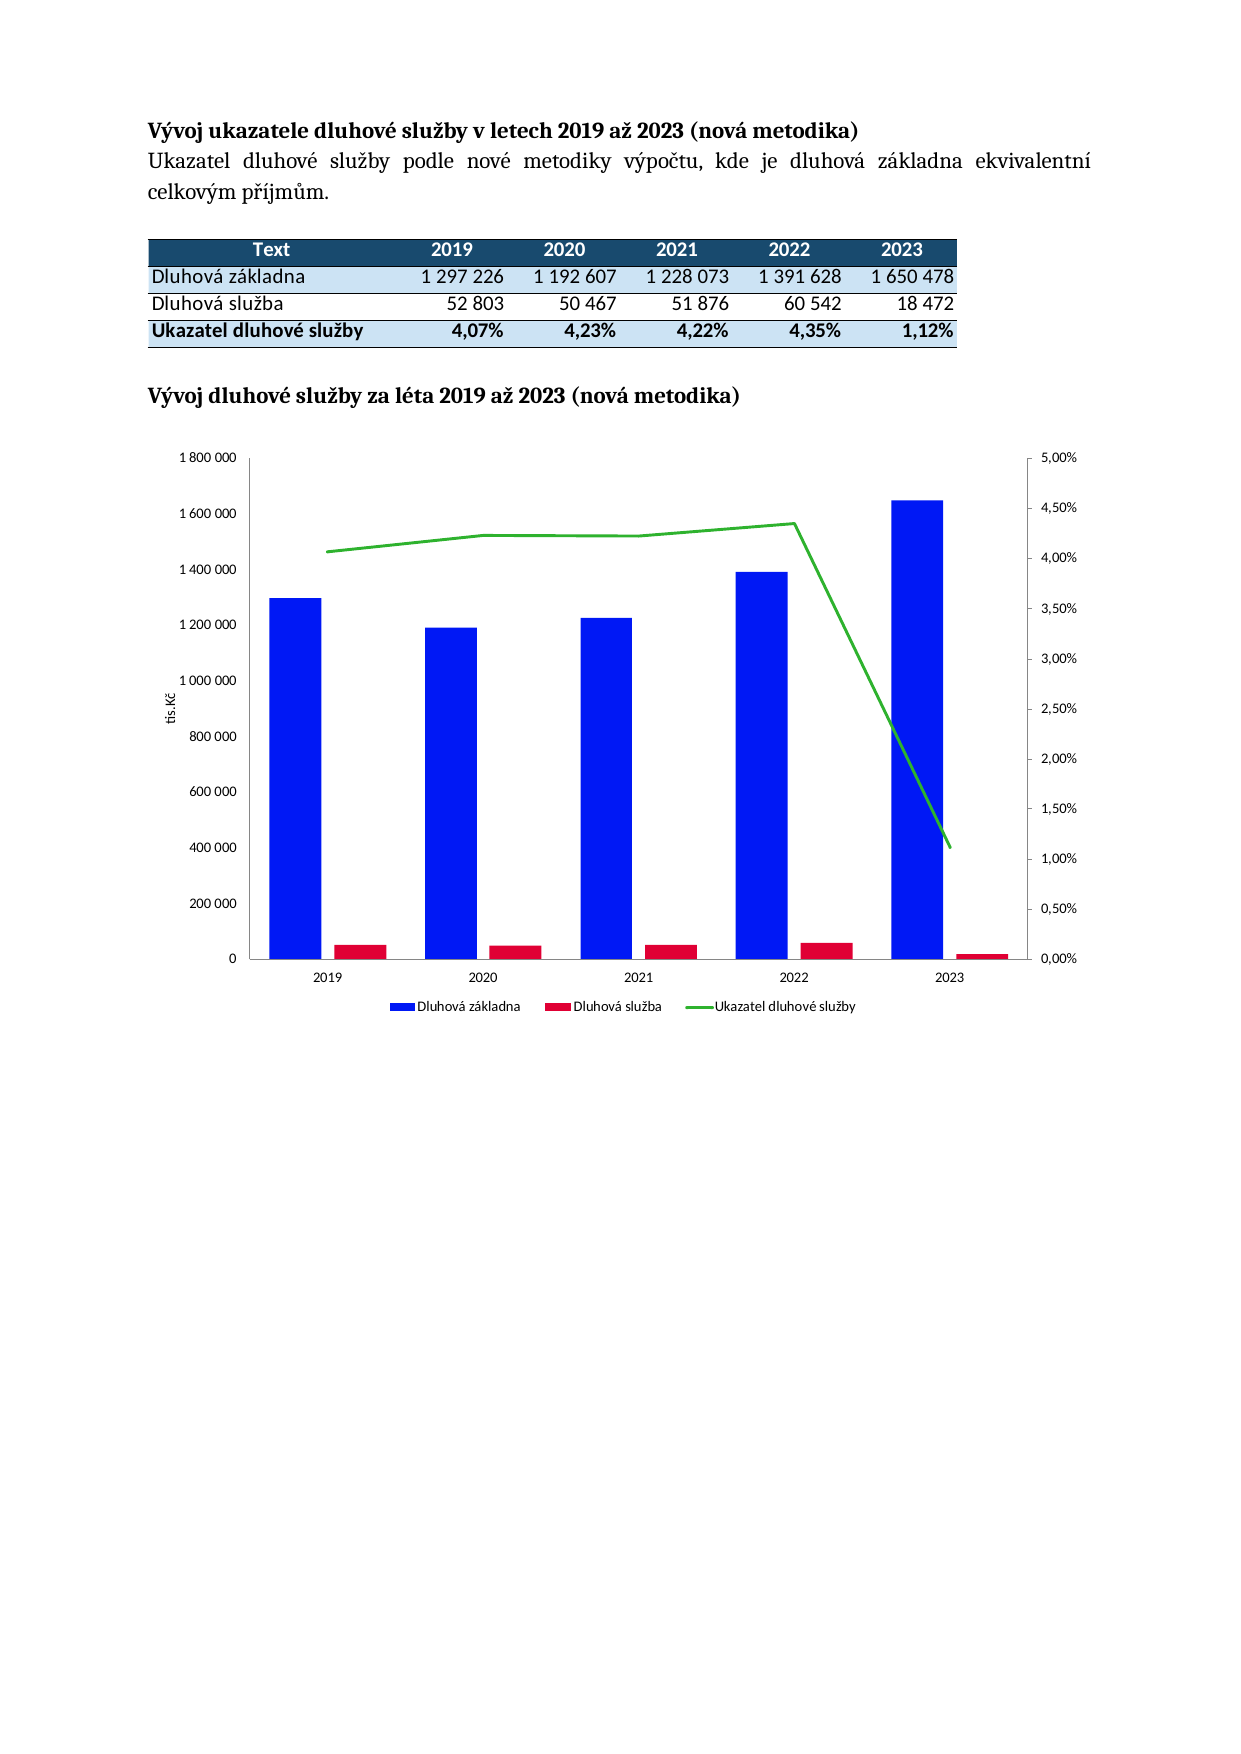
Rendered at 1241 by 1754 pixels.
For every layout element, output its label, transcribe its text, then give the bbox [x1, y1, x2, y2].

text Vývoj ukazatele dluhové služby v letech 2019 až 2023 (nová metodika) [148, 118, 1093, 144]
text Ukazatel dluhové služby podle nové metodiky výpočtu, kde je dluhová základna ekvivalentní celkovým příjmům. [148, 148, 1093, 205]
text Vývoj dluhové služby za léta 2019 až 2023 (nová metodika) [148, 382, 1093, 409]
